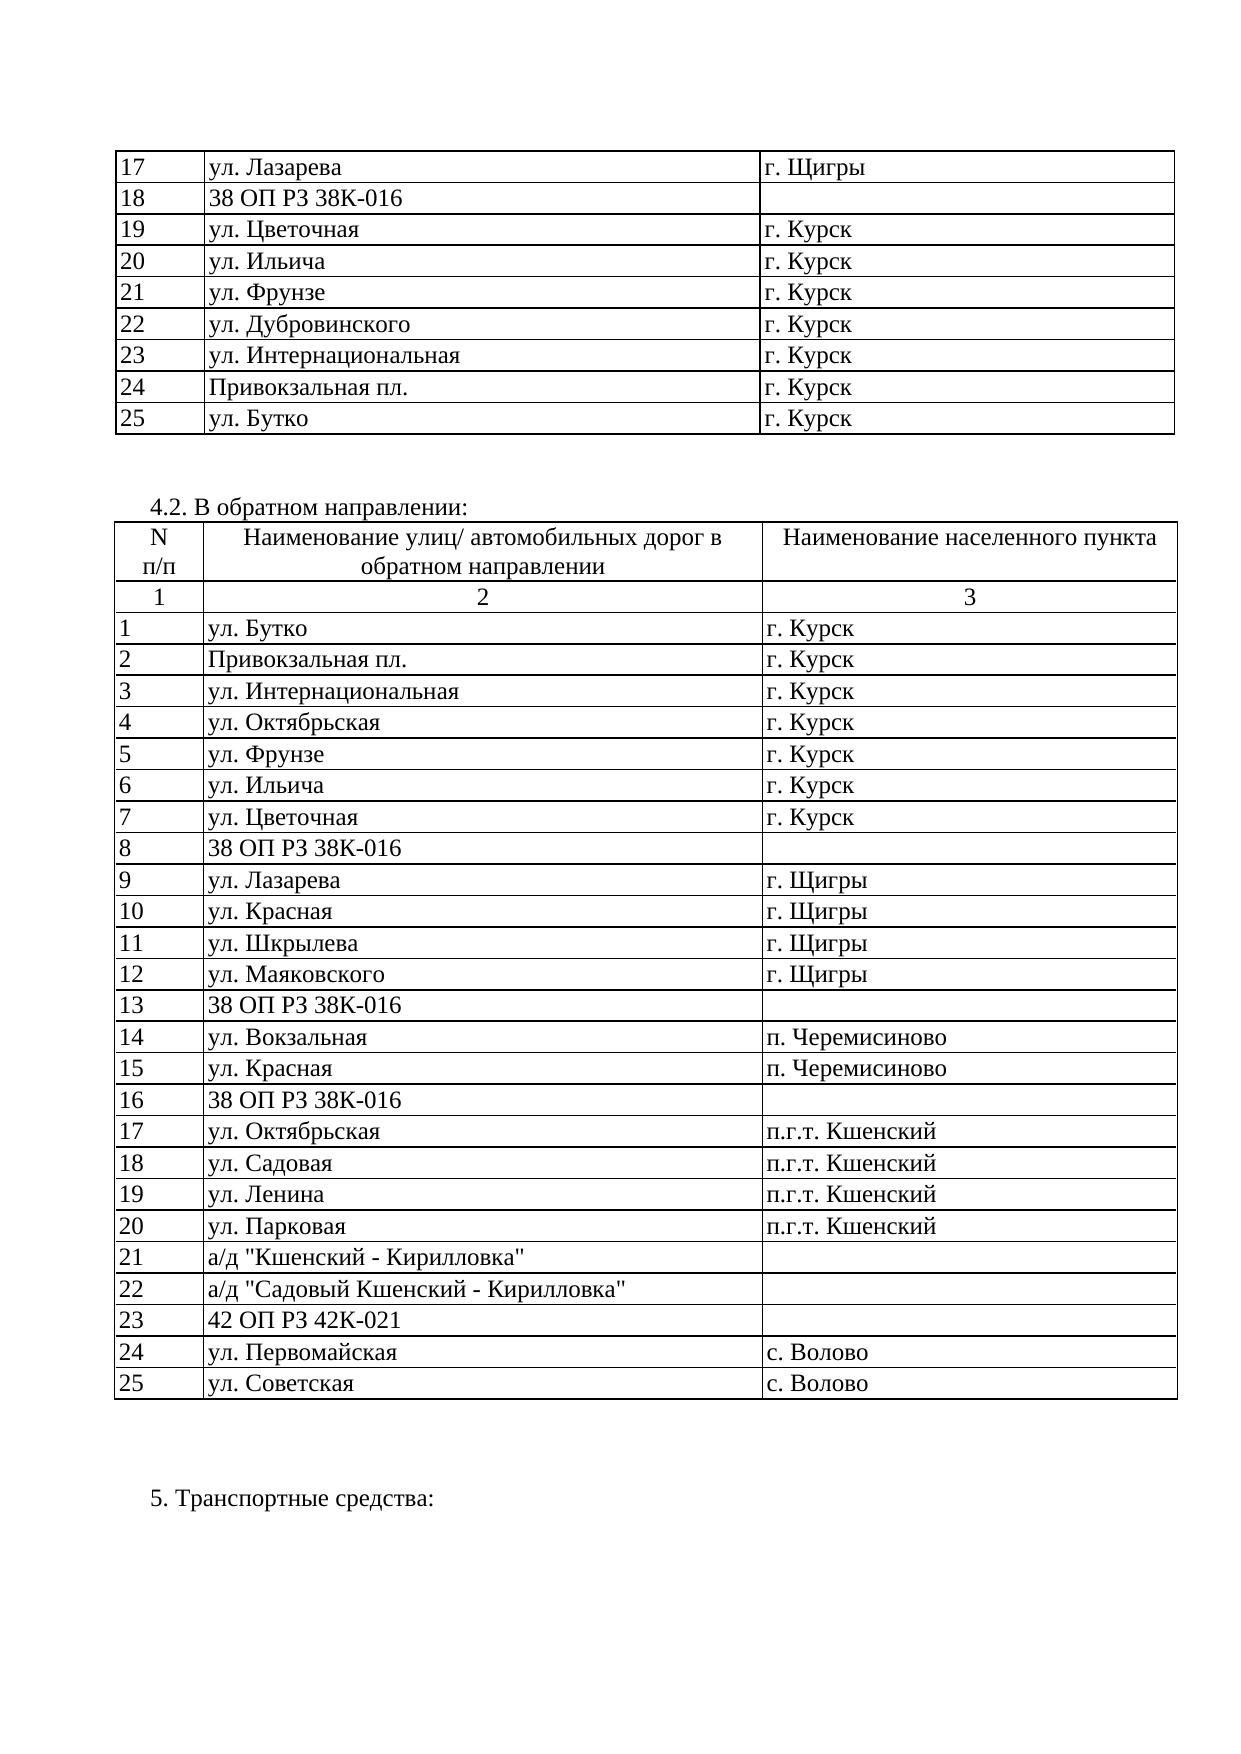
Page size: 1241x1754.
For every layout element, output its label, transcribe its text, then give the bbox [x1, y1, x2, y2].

table_cell Привокзальная пл. [205, 372, 759, 402]
table_cell г. Курск [761, 277, 1174, 307]
table_cell ул. Ильича [204, 770, 762, 800]
table_cell а/д "Садовый Кшенский - Кирилловка" [204, 1274, 762, 1303]
table_cell 3 [115, 675, 203, 706]
table_cell г. Курск [761, 309, 1174, 339]
table_cell [763, 1241, 1177, 1272]
table_cell 23 [115, 1305, 203, 1335]
table_cell [763, 989, 1177, 1020]
table_cell 18 [115, 1147, 203, 1178]
table_cell г. Щигры [763, 895, 1177, 926]
table_cell ул. Первомайская [204, 1337, 762, 1366]
table_cell 15 [115, 1053, 203, 1083]
table_cell г. Щигры [763, 958, 1177, 989]
table_cell 38 ОП РЗ 38К-016 [204, 1085, 762, 1115]
table_cell 19 [117, 215, 204, 244]
table_cell 23 [117, 340, 204, 370]
table_cell 42 ОП РЗ 42К-021 [204, 1305, 762, 1335]
table_cell ул. Лазарева [205, 152, 759, 181]
table_cell 6 [115, 770, 203, 800]
table_header N п/п [115, 523, 203, 580]
table_cell [761, 183, 1174, 213]
table_cell п. Черемисиново [763, 1052, 1177, 1083]
table_cell п.г.т. Кшенский [763, 1146, 1177, 1178]
table_cell 22 [115, 1273, 203, 1303]
table_cell 19 [115, 1179, 203, 1209]
table_cell 10 [115, 896, 203, 926]
table_cell г. Щигры [761, 152, 1174, 181]
table_cell ул. Ильича [205, 246, 759, 276]
table_cell 8 [115, 833, 203, 863]
table_cell ул. Фрунзе [205, 277, 759, 307]
table_cell г. Курск [763, 611, 1177, 643]
table_cell г. Щигры [763, 863, 1177, 894]
table_cell [763, 1304, 1177, 1335]
table_cell 2 [204, 582, 762, 611]
table_cell 21 [115, 1242, 203, 1272]
table_cell 9 [115, 864, 203, 894]
table_cell г. Курск [761, 215, 1174, 244]
table_cell 1 [115, 613, 203, 643]
table_cell ул. Интернациональная [204, 676, 762, 706]
table_cell 2 [115, 644, 203, 674]
table_cell ул. Садовая [204, 1148, 762, 1178]
table_cell ул. Бутко [204, 613, 762, 643]
table_cell п.г.т. Кшенский [763, 1115, 1177, 1146]
table_cell 4 [115, 707, 203, 737]
table_cell г. Курск [763, 769, 1177, 800]
table_cell ул. Советская [204, 1368, 762, 1398]
table_cell 24 [115, 1336, 203, 1366]
table_cell ул. Ленина [204, 1179, 762, 1209]
table_cell 1 [115, 581, 203, 611]
table_cell [763, 832, 1177, 863]
table_cell 16 [115, 1084, 203, 1115]
table_cell 7 [115, 801, 203, 832]
table_cell ул. Октябрьская [204, 1116, 762, 1146]
table_cell ул. Октябрьская [204, 707, 762, 737]
table_cell ул. Лазарева [204, 865, 762, 894]
table_cell ул. Дубровинского [205, 309, 759, 339]
text 4.2. В обратном направлении: [150, 492, 1090, 521]
table_cell 5 [115, 738, 203, 769]
table_cell г. Щигры [763, 926, 1177, 957]
table_cell ул. Красная [204, 896, 762, 926]
table_cell с. Волово [763, 1335, 1177, 1366]
table_cell 24 [117, 372, 204, 402]
table_cell 14 [115, 1021, 203, 1052]
table_cell г. Курск [761, 372, 1174, 402]
table_cell 3 [763, 580, 1177, 611]
table_cell п.г.т. Кшенский [763, 1209, 1177, 1241]
table_cell г. Курск [763, 674, 1177, 706]
table_cell 22 [117, 309, 204, 339]
table_cell ул. Красная [204, 1053, 762, 1083]
table_cell ул. Цветочная [204, 802, 762, 832]
table_cell 25 [117, 403, 204, 433]
table_cell 13 [115, 990, 203, 1020]
table_cell ул. Фрунзе [204, 739, 762, 769]
table_cell г. Курск [761, 340, 1174, 370]
table_cell г. Курск [763, 706, 1177, 737]
table_cell п. Черемисиново [763, 1020, 1177, 1052]
table_cell 38 ОП РЗ 38К-016 [204, 991, 762, 1020]
table_cell ул. Вокзальная [204, 1022, 762, 1052]
table_cell Привокзальная пл. [204, 645, 762, 674]
table_cell [763, 1272, 1177, 1303]
table_cell г. Курск [761, 246, 1174, 276]
table_cell 25 [115, 1368, 203, 1398]
table_cell ул. Интернациональная [205, 340, 759, 370]
table_cell ул. Бутко [205, 403, 759, 433]
table_cell 20 [117, 246, 204, 276]
table_cell с. Волово [763, 1366, 1177, 1398]
table_cell [763, 1083, 1177, 1115]
table_header Наименование улиц/ автомобильных дорог в обратном направлении [204, 523, 762, 580]
table_cell ул. Шкрылева [204, 928, 762, 957]
table_cell 20 [115, 1210, 203, 1241]
table_cell 17 [117, 152, 204, 181]
table_cell 11 [115, 927, 203, 957]
table_cell ул. Цветочная [205, 215, 759, 244]
table_cell ул. Маяковского [204, 959, 762, 989]
table_cell г. Курск [763, 643, 1177, 674]
table_cell г. Курск [763, 737, 1177, 769]
table_cell 18 [117, 183, 204, 213]
table_header Наименование населенного пункта [763, 523, 1177, 580]
text 5. Транспортные средства: [150, 1483, 1090, 1512]
table_cell 38 ОП РЗ 38К-016 [205, 183, 759, 213]
table_cell а/д "Кшенский - Кирилловка" [204, 1242, 762, 1272]
table_cell ул. Парковая [204, 1211, 762, 1241]
table_cell 21 [117, 277, 204, 307]
table_cell 17 [115, 1116, 203, 1146]
table_cell г. Курск [761, 403, 1174, 433]
table_cell 38 ОП РЗ 38К-016 [204, 833, 762, 863]
table_cell г. Курск [763, 800, 1177, 832]
table_cell 12 [115, 959, 203, 989]
table_cell п.г.т. Кшенский [763, 1178, 1177, 1209]
